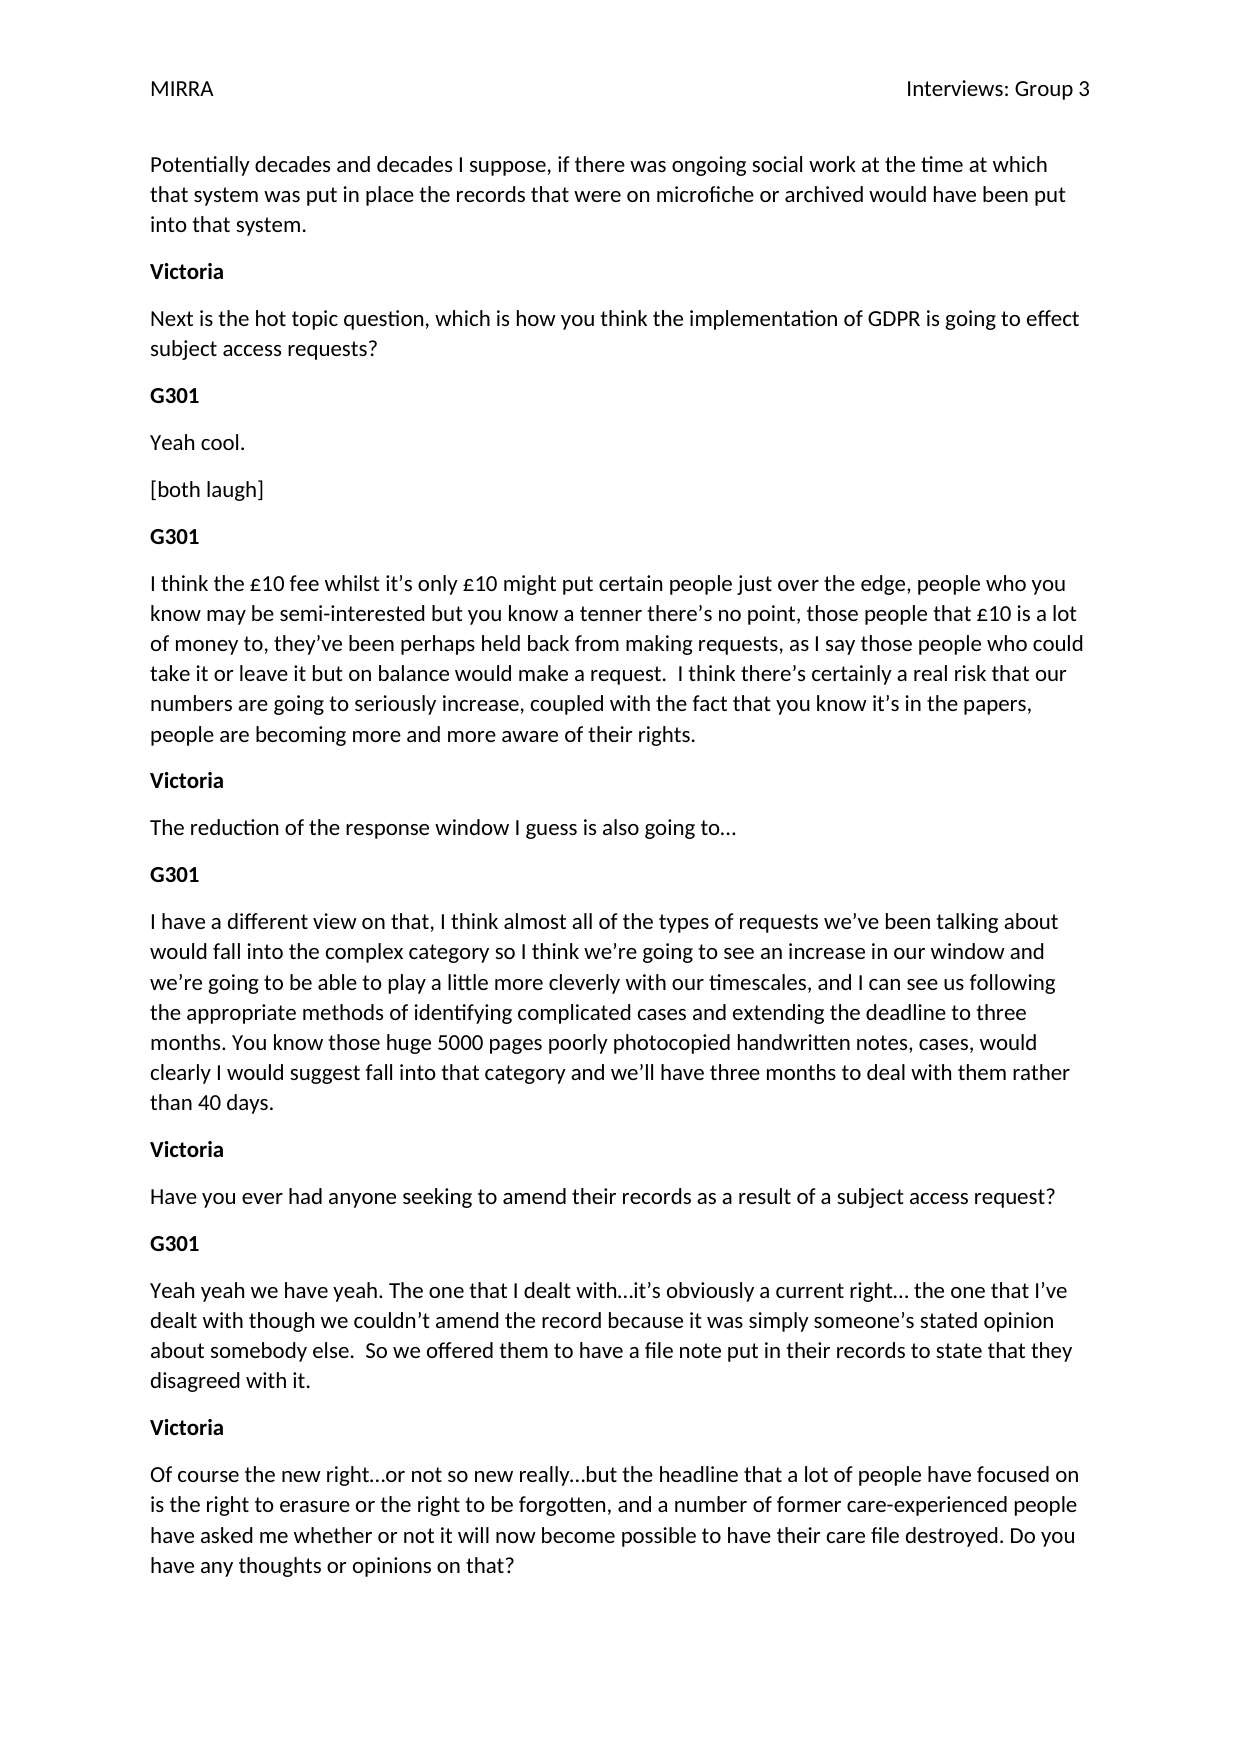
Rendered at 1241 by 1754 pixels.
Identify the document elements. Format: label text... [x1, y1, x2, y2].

text G301 [150, 522, 1090, 550]
text Potentially decades and decades I suppose, if there was ongoing social work at the time at which that system was put in place the records that were on microfiche or archived would have been put into that system. [150, 150, 1090, 238]
text Yeah yeah we have yeah. The one that I dealt with…it’s obviously a current right… the one that I’ve dealt with though we couldn’t amend the record because it was simply someone’s stated opinion about somebody else. So we offered them to have a file note put in their records to state that they disagreed with it. [150, 1276, 1090, 1395]
text Victoria [150, 257, 1090, 285]
text Victoria [150, 1413, 1090, 1442]
text G301 [150, 381, 1090, 409]
text Yeah cool. [150, 428, 1090, 456]
text I have a different view on that, I think almost all of the types of requests we’ve been talking about would fall into the complex category so I think we’re going to see an increase in our window and we’re going to be able to play a little more cleverly with our timescales, and I can see us following the appropriate methods of identifying complicated cases and extending the deadline to three months. You know those huge 5000 pages poorly photocopied handwritten notes, cases, would clearly I would suggest fall into that category and we’ll have three months to deal with them rather than 40 days. [150, 907, 1090, 1117]
text Victoria [150, 767, 1090, 795]
text G301 [150, 860, 1090, 888]
text Victoria [150, 1135, 1090, 1163]
text Have you ever had anyone seeking to amend their records as a result of a subject access request? [150, 1182, 1090, 1210]
text The reduction of the response window I guess is also going to… [150, 813, 1090, 842]
text Next is the hot topic question, which is how you think the implementation of GDPR is going to effect subject access requests? [150, 304, 1090, 362]
text I think the £10 fee whilst it’s only £10 might put certain people just over the edge, people who you know may be semi-interested but you know a tenner there’s no point, those people that £10 is a lot of money to, they’ve been perhaps held back from making requests, as I say those people who could take it or leave it but on balance would make a request. I think there’s certainly a real risk that our numbers are going to seriously increase, coupled with the fact that you know it’s in the papers, people are becoming more and more aware of their rights. [150, 569, 1090, 748]
text Of course the new right…or not so new really…but the headline that a lot of people have focused on is the right to erasure or the right to be forgotten, and a number of former care-experienced people have asked me whether or not it will now become possible to have their care file destroyed. Do you have any thoughts or opinions on that? [150, 1460, 1090, 1579]
text G301 [150, 1229, 1090, 1257]
text [both laugh] [150, 475, 1090, 503]
